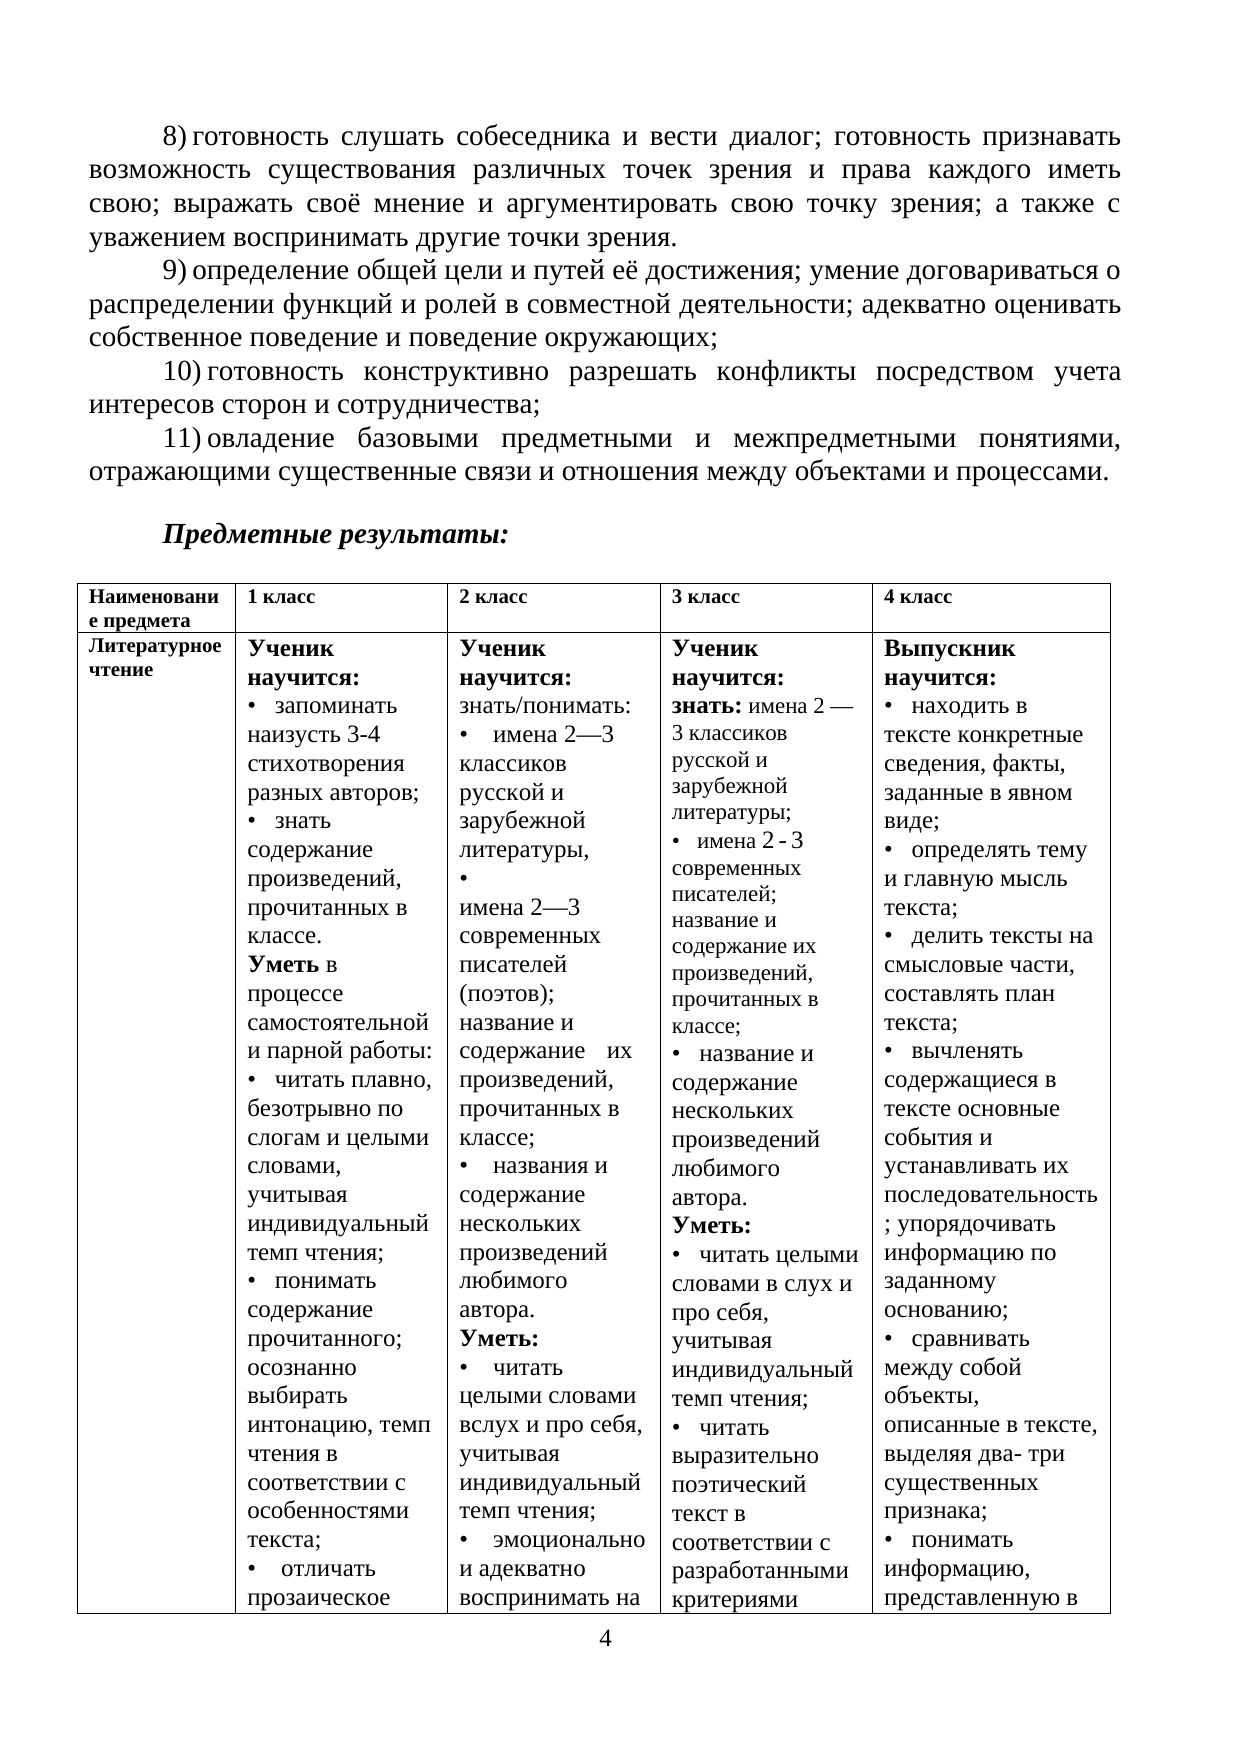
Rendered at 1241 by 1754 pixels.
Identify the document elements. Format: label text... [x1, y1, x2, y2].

table_header 3 класс [661, 584, 872, 632]
text 10) готовность конструктивно разрешать конфликты посредством учета интересов сторон и сотрудничества; [89, 353, 1122, 420]
text Предметные результаты: [89, 516, 1122, 549]
table_header 4 класс [873, 584, 1110, 632]
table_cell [873, 633, 1110, 1613]
text 8) готовность слушать собеседника и вести диалог; готовность признавать возможность существования различных точек зрения и права каждого иметь свою; выражать своё мнение и аргументировать свою точку зрения; а также с уважением воспринимать другие точки зрения. [89, 118, 1122, 252]
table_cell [661, 633, 872, 1613]
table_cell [448, 633, 660, 1613]
table_header Наименование предмета [78, 584, 235, 632]
table_header 2 класс [448, 584, 660, 632]
text 9) определение общей цели и путей её достижения; умение договариваться о распределении функций и ролей в совместной деятельности; адекватно оценивать собственное поведение и поведение окружающих; [89, 252, 1122, 353]
table_header 1 класс [236, 584, 447, 632]
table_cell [236, 633, 447, 1613]
table_cell Литературное чтение [78, 633, 235, 1613]
text 11) овладение базовыми предметными и межпредметными понятиями, отражающими существенные связи и отношения между объектами и процессами. [89, 420, 1122, 487]
